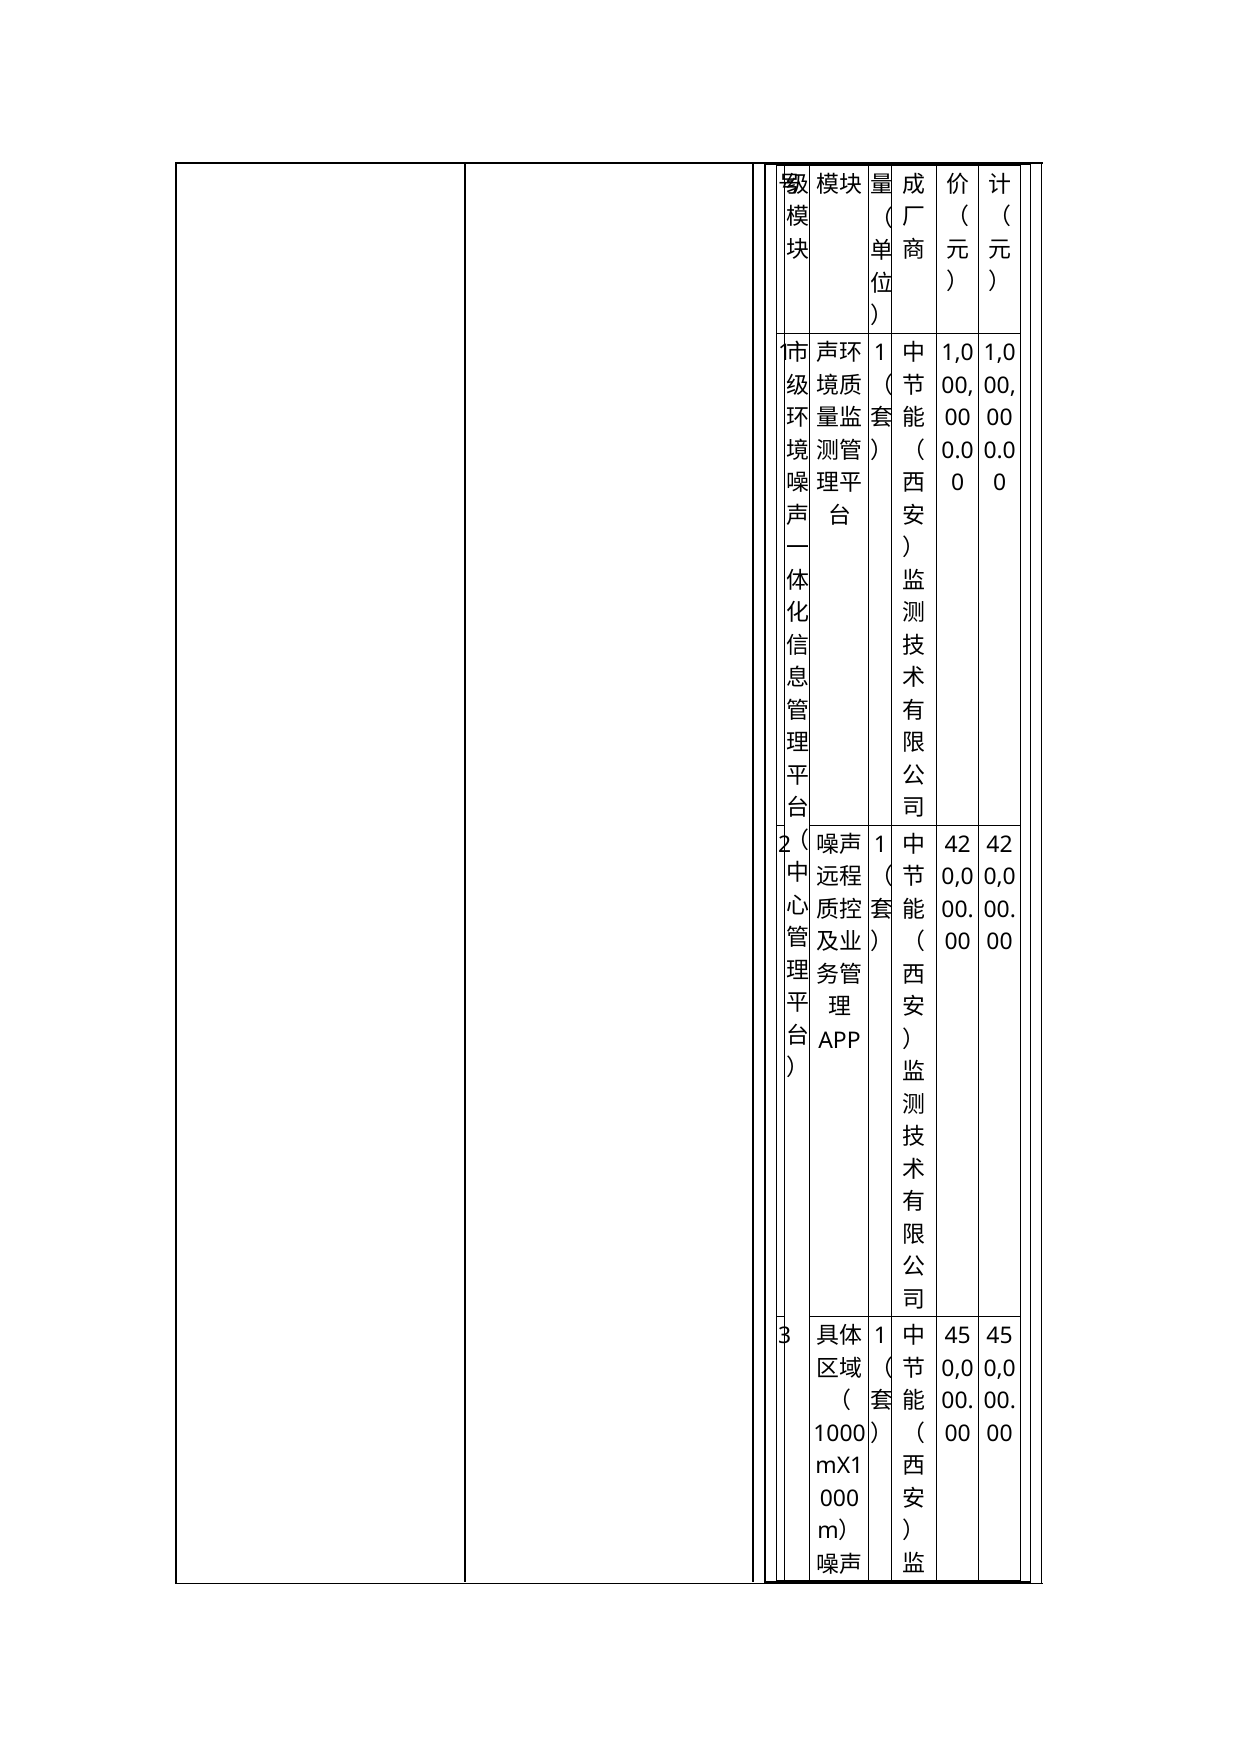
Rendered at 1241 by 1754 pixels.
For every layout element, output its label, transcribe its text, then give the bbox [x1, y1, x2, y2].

table_cell [869, 826, 891, 1316]
table_cell [892, 826, 936, 1316]
table_cell [979, 826, 1020, 1316]
table_cell [937, 166, 978, 333]
table_cell [878, 1396, 891, 1403]
table_cell [979, 334, 1020, 825]
table_cell [892, 1317, 936, 1580]
table_cell [979, 1317, 1020, 1580]
table_cell 1 [177, 164, 464, 1582]
table_cell [937, 334, 978, 825]
table_cell [869, 334, 891, 825]
table_cell [785, 166, 809, 333]
table_cell [810, 166, 868, 333]
table_cell [892, 166, 936, 333]
table_cell [892, 334, 936, 825]
table_cell [777, 166, 784, 333]
table_cell [810, 1317, 868, 1580]
table_cell [766, 165, 776, 1581]
table_cell [777, 1317, 784, 1580]
table_cell [810, 334, 868, 825]
table_cell [799, 176, 805, 188]
table_cell [777, 334, 784, 825]
table_cell [785, 334, 809, 1580]
table_cell [754, 164, 764, 1582]
table_cell [466, 164, 752, 1582]
table_cell [1021, 165, 1030, 1581]
table_cell [1031, 164, 1041, 1582]
table_cell [869, 166, 891, 333]
table_cell [810, 826, 868, 1316]
table_cell [878, 905, 891, 912]
table_cell [937, 826, 978, 1316]
table_cell [979, 166, 1020, 333]
table_cell [937, 1317, 978, 1580]
table_cell [777, 826, 784, 1316]
table_cell [869, 1317, 891, 1580]
